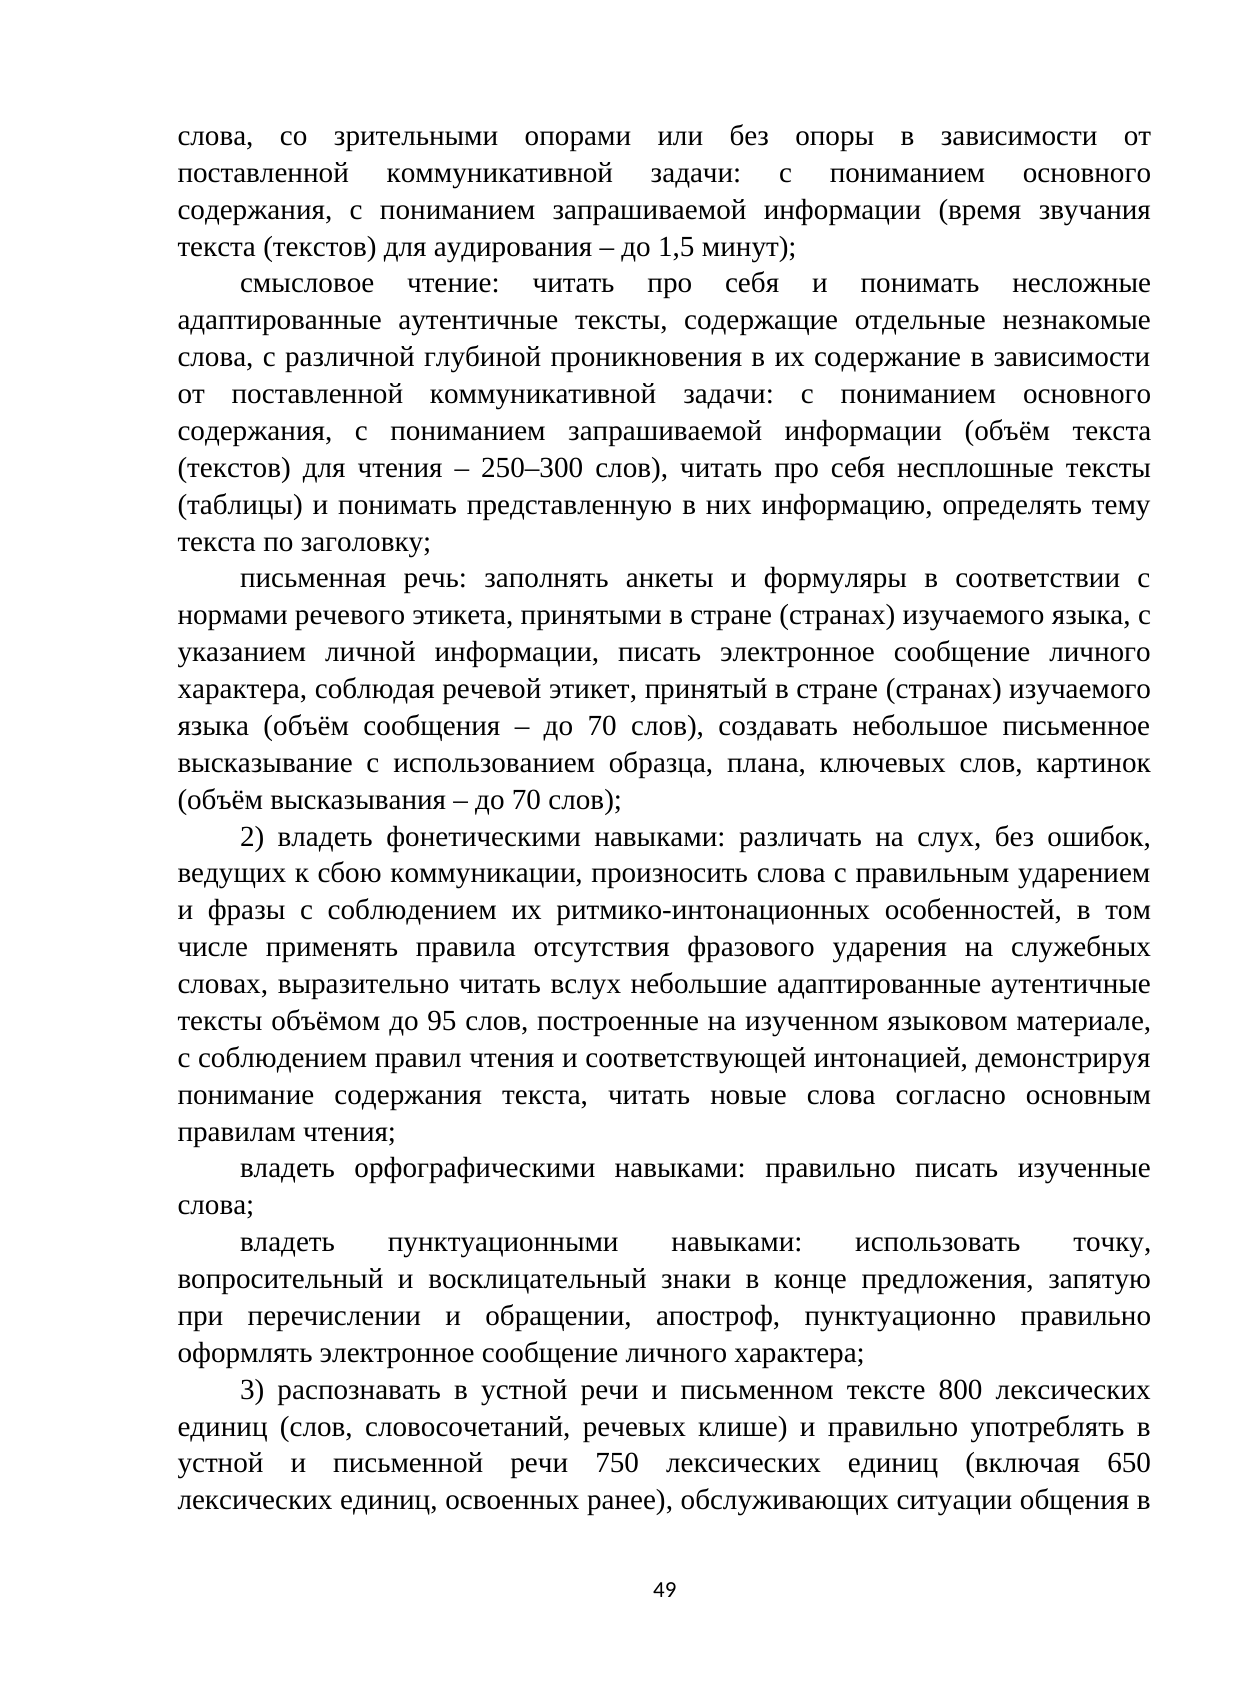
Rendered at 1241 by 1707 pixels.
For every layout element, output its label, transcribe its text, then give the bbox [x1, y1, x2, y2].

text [177, 1372, 1152, 1516]
text владеть орфографическими навыками: правильно писать изученные слова; [177, 1151, 1152, 1221]
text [177, 118, 1152, 262]
text письменная речь: заполнять анкеты и формуляры в соответствии с нормами речевого этикета, принятыми в стране (странах) изучаемого языка, с указанием личной информации, писать электронное сообщение личного характера, соблюдая речевой этикет, принятый в стране (странах) изучаемого языка (объём сообщения – до 70 слов), создавать небольшое письменное высказывание с использованием образца, плана, ключевых слов, картинок (объём высказывания – до 70 слов); [177, 561, 1152, 815]
text 2) владеть фонетическими навыками: различать на слух, без ошибок, ведущих к сбою коммуникации, произносить слова с правильным ударением и фразы с соблюдением их ритмико-интонационных особенностей, в том числе применять правила отсутствия фразового ударения на служебных словах, выразительно читать вслух небольшие адаптированные аутентичные тексты объёмом до 95 слов, построенные на изученном языковом материале, с соблюдением правил чтения и соответствующей интонацией, демонстрируя понимание содержания текста, читать новые слова согласно основным правилам чтения; [177, 819, 1152, 1147]
text владеть пунктуационными навыками: использовать точку, вопросительный и восклицательный знаки в конце предложения, запятую при перечислении и обращении, апостроф, пунктуационно правильно оформлять электронное сообщение личного характера; [177, 1224, 1152, 1368]
text смысловое чтение: читать про себя и понимать несложные адаптированные аутентичные тексты, содержащие отдельные незнакомые слова, с различной глубиной проникновения в их содержание в зависимости от поставленной коммуникативной задачи: с пониманием основного содержания, с пониманием запрашиваемой информации (объём текста (текстов) для чтения – 250–300 слов), читать про себя несплошные тексты (таблицы) и понимать представленную в них информацию, определять тему текста по заголовку; [177, 266, 1152, 557]
